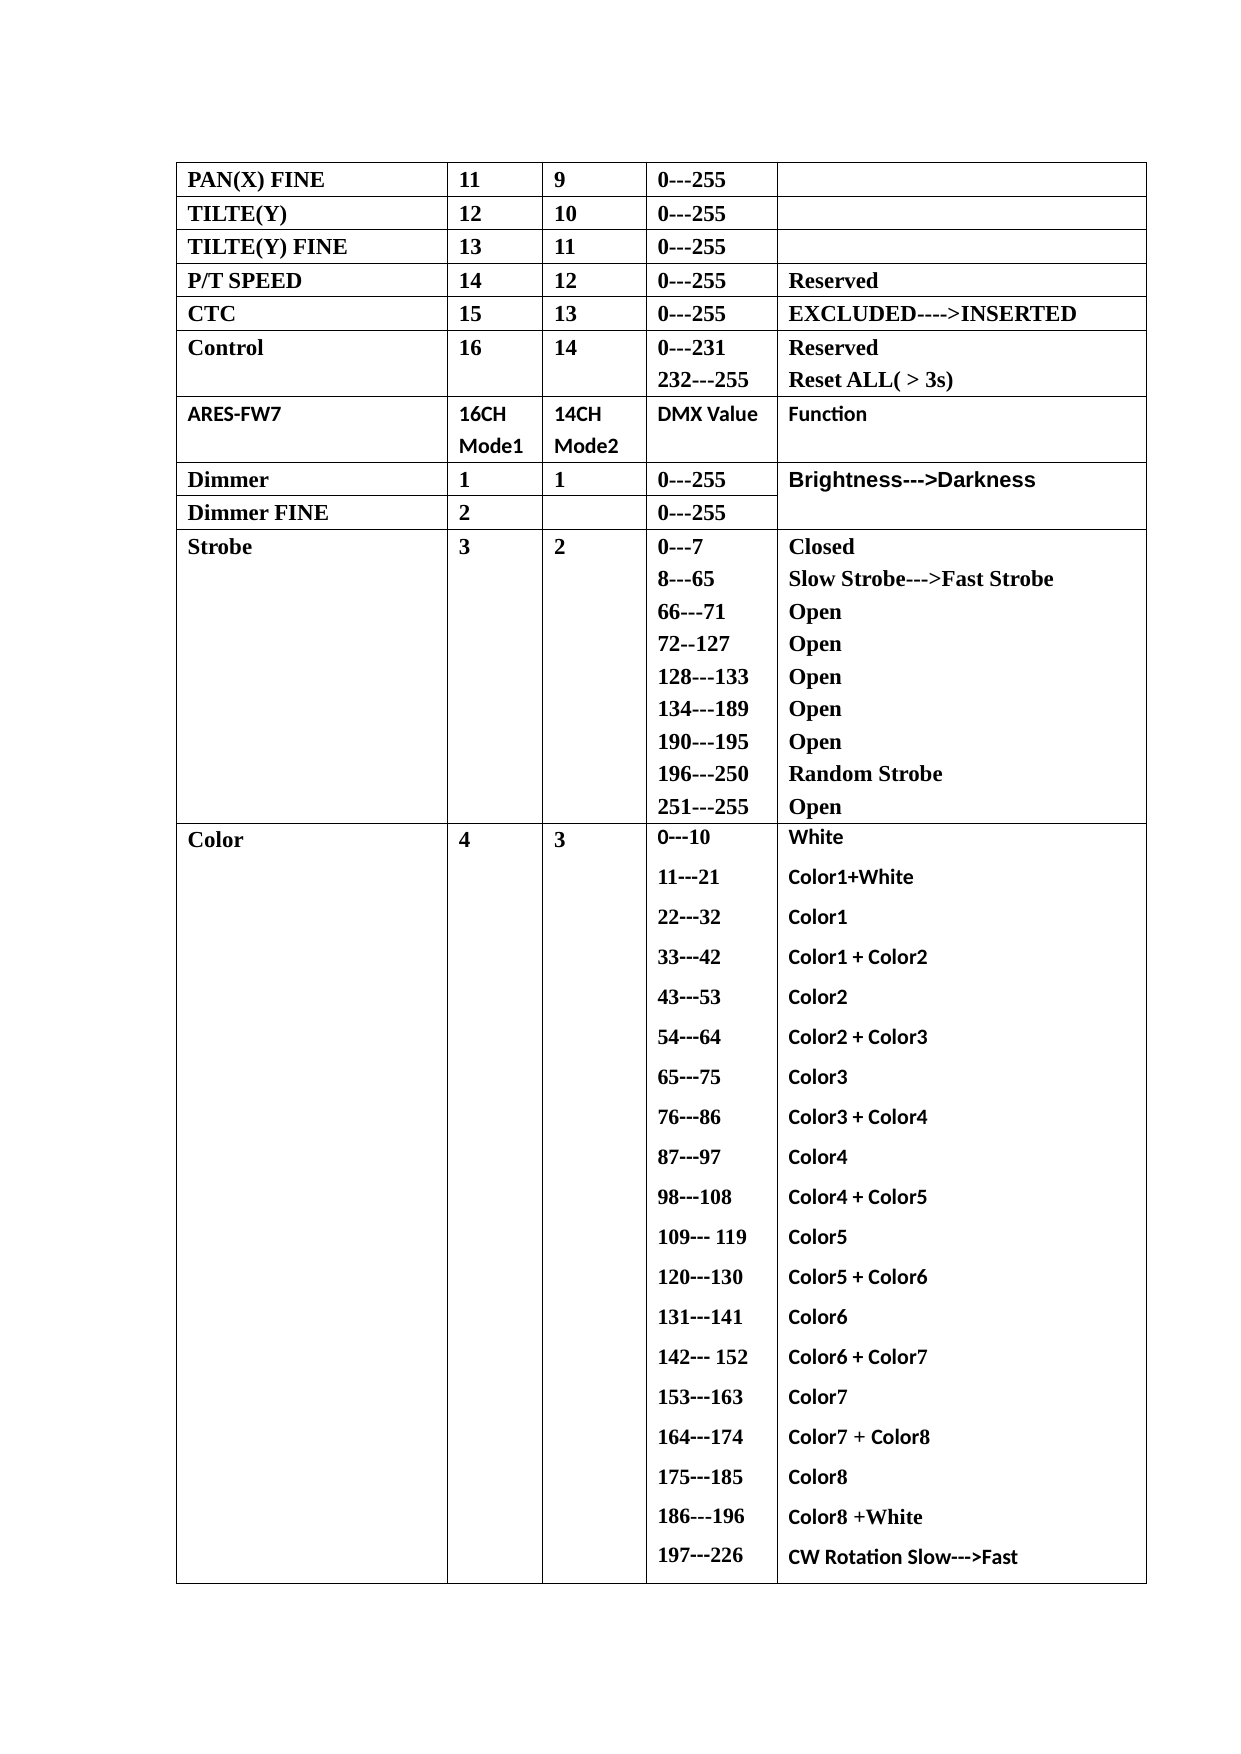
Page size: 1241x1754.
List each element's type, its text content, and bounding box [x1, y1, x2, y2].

table_cell [543, 496, 646, 529]
table_cell 3 [543, 824, 646, 1583]
table_cell 2 [448, 496, 542, 529]
table_cell PAN(X) FINE [177, 163, 447, 196]
table_cell ARES-FW7 [177, 397, 447, 462]
table_cell 0---255 [647, 264, 777, 296]
table_cell Dimmer [177, 463, 447, 495]
table_cell 11 [543, 230, 646, 263]
table_cell EXCLUDED---->INSERTED [778, 297, 1146, 330]
table_cell Reserved [778, 264, 1146, 296]
table_cell TILTE(Y) [177, 197, 447, 229]
table_cell CTC [177, 297, 447, 330]
table_cell 15 [448, 297, 542, 330]
table_cell 14 [543, 331, 646, 396]
table_cell Control [177, 331, 447, 396]
table_cell Reserved Reset ALL( > 3s) [778, 331, 1146, 396]
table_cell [647, 824, 777, 1583]
table_cell Brightness--->Darkness [778, 463, 1146, 529]
table_cell P/T SPEED [177, 264, 447, 296]
table_cell 14 [448, 264, 542, 296]
table_cell DMX Value [647, 397, 777, 462]
table_cell Function [778, 397, 1146, 462]
table_cell 16CH Mode1 [448, 397, 542, 462]
table_cell 9 [543, 163, 646, 196]
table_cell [778, 824, 1146, 1583]
table_cell 0---255 [647, 163, 777, 196]
table_cell 0---255 [647, 496, 777, 529]
table_cell [778, 197, 1146, 229]
table_cell 14CH Mode2 [543, 397, 646, 462]
table_cell 12 [448, 197, 542, 229]
table_cell Closed Slow Strobe--->Fast Strobe Open Open Open Open Open Random Strobe Open [778, 530, 1146, 822]
table_cell 13 [543, 297, 646, 330]
table_cell [778, 230, 1146, 263]
table_cell [778, 163, 1146, 196]
table_cell 16 [448, 331, 542, 396]
table_cell 0---7 8---65 66---71 72--127 128---133 134---189 190---195 196---250 251---255 [647, 530, 777, 822]
table_cell Strobe [177, 530, 447, 822]
table_cell 0---231 232---255 [647, 331, 777, 396]
table_cell 13 [448, 230, 542, 263]
table_cell 2 [543, 530, 646, 822]
table_cell 10 [543, 197, 646, 229]
table_cell 0---255 [647, 463, 777, 495]
table_cell 0---255 [647, 197, 777, 229]
table_cell 12 [543, 264, 646, 296]
table_cell 1 [543, 463, 646, 495]
table_cell Dimmer FINE [177, 496, 447, 529]
table_cell 11 [448, 163, 542, 196]
table_cell TILTE(Y) FINE [177, 230, 447, 263]
table_cell 0---255 [647, 297, 777, 330]
table_cell 0---255 [647, 230, 777, 263]
table_cell 1 [448, 463, 542, 495]
table_cell Color [177, 824, 447, 1583]
table_cell 4 [448, 824, 542, 1583]
table_cell 3 [448, 530, 542, 822]
